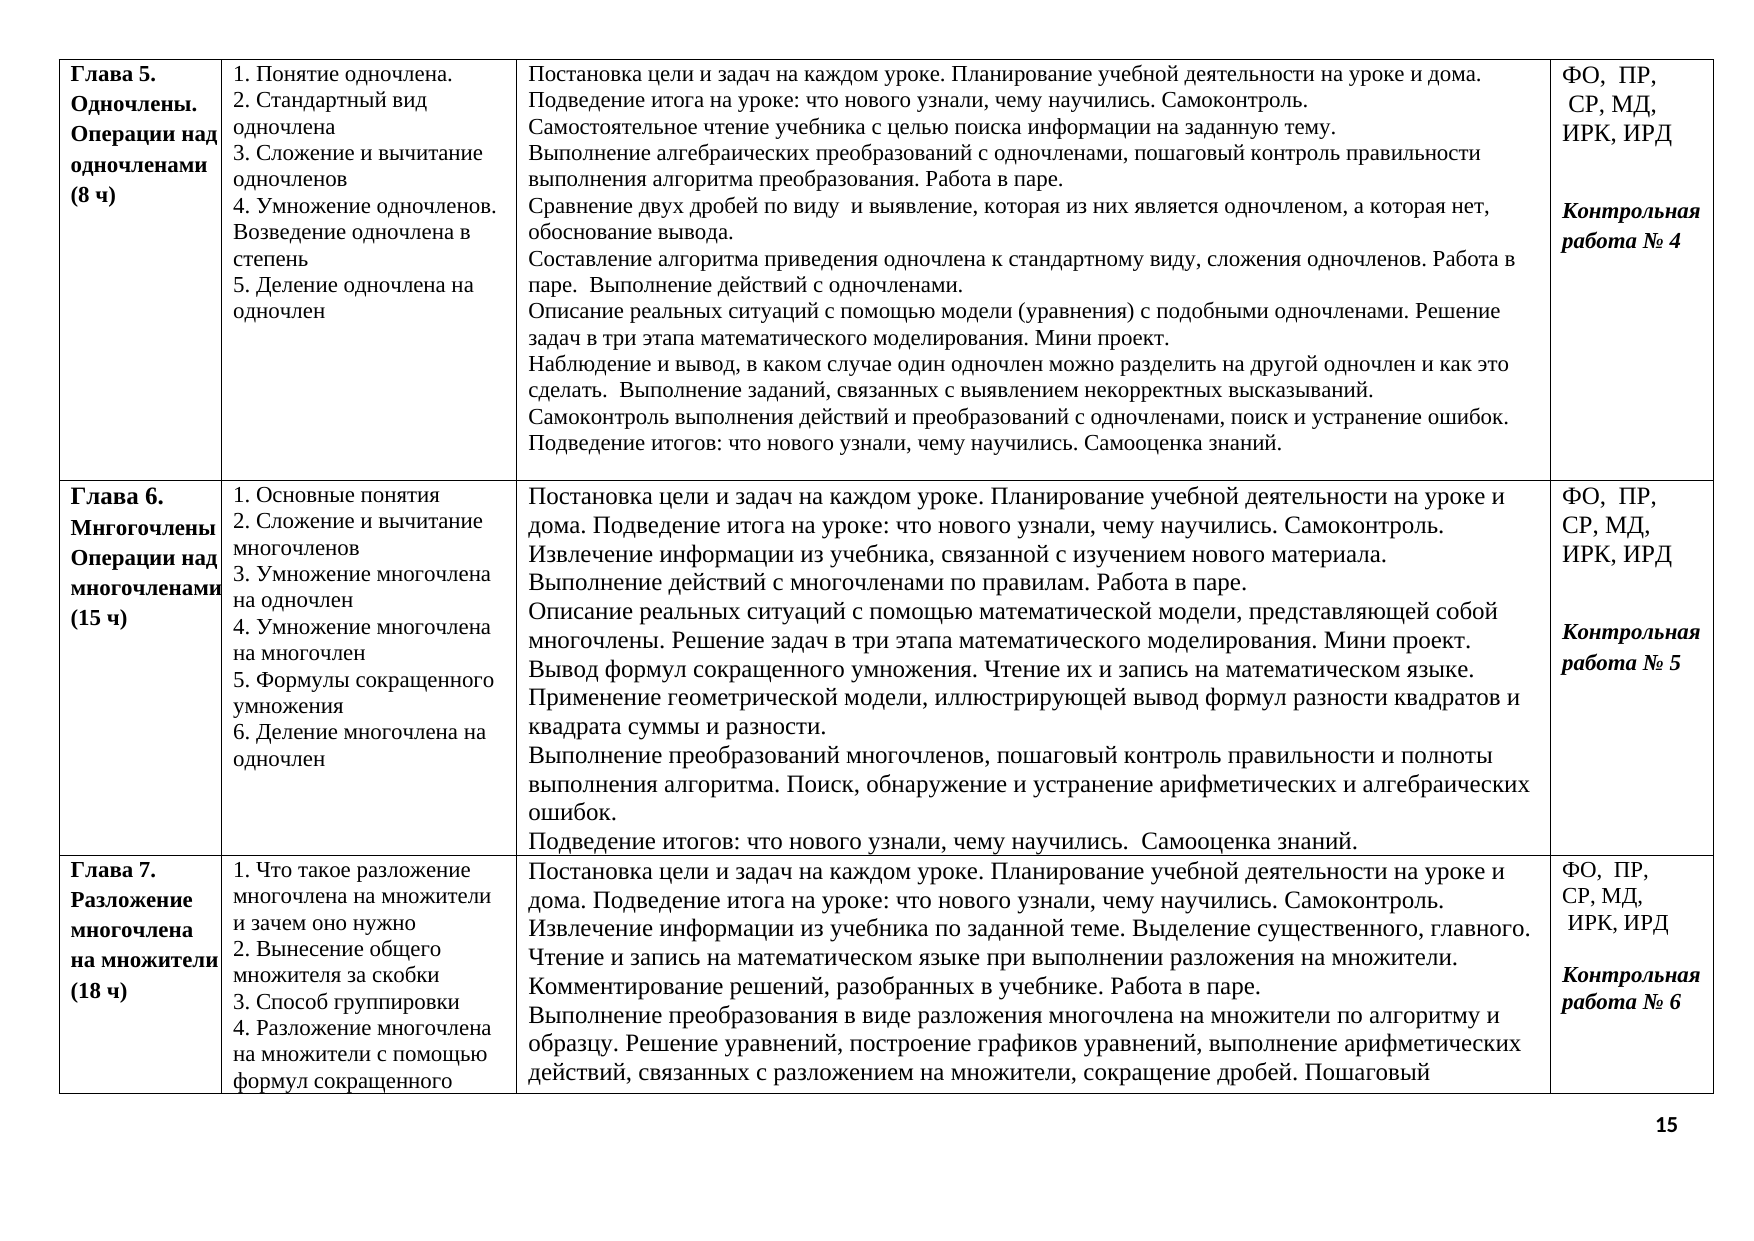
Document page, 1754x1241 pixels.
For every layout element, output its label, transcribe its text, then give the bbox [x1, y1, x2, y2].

table_cell ФО, ПР, СР, МД, ИРК, ИРД Контрольная работа № 5 [1551, 481, 1713, 855]
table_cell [222, 856, 516, 1093]
table_cell Глава 5. Одночлены. Операции над одночленами (8 ч) [60, 60, 221, 480]
table_cell 1. Понятие одночлена. 2. Стандартный вид одночлена 3. Сложение и вычитание одночленов 4. Умножение одночленов. Возведение одночлена в степень 5. Деление одночлена на одночлен [222, 60, 516, 480]
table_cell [1551, 856, 1713, 1093]
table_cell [60, 856, 221, 1093]
table_cell ФО, ПР, СР, МД, ИРК, ИРД Контрольная работа № 4 [1551, 60, 1713, 480]
table_cell Глава 6. Мнгогочлены Операции над многочленами (15 ч) [60, 481, 221, 855]
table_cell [517, 856, 1550, 1093]
table_cell Постановка цели и задач на каждом уроке. Планирование учебной деятельности на уроке и дома. Подведение итога на уроке: что нового узнали, чему научились. Самоконтроль. Самостоятельное чтение учебника с целью поиска информации на заданную тему. Выполнение алгебраических преобразований с одночленами, пошаговый контроль правильности выполнения алгоритма преобразования. Работа в паре. Сравнение двух дробей по виду и выявление, которая из них является одночленом, а которая нет, обоснование вывода. Составление алгоритма приведения одночлена к стандартному виду, сложения одночленов. Работа в паре. Выполнение действий с одночленами. Описание реальных ситуаций с помощью модели (уравнения) с подобными одночленами. Решение задач в три этапа математического моделирования. Мини проект. Наблюдение и вывод, в каком случае один одночлен можно разделить на другой одночлен и как это сделать. Выполнение заданий, связанных с выявлением некорректных высказываний. Самоконтроль выполнения действий и преобразований с одночленами, поиск и устранение ошибок. Подведение итогов: что нового узнали, чему научились. Самооценка знаний. [517, 60, 1550, 480]
table_cell 1. Основные понятия 2. Сложение и вычитание многочленов 3. Умножение многочлена на одночлен 4. Умножение многочлена на многочлен 5. Формулы сокращенного умножения 6. Деление многочлена на одночлен [222, 481, 516, 855]
table_cell Постановка цели и задач на каждом уроке. Планирование учебной деятельности на уроке и дома. Подведение итога на уроке: что нового узнали, чему научились. Самоконтроль. Извлечение информации из учебника, связанной с изучением нового материала. Выполнение действий с многочленами по правилам. Работа в паре. Описание реальных ситуаций с помощью математической модели, представляющей собой многочлены. Решение задач в три этапа математического моделирования. Мини проект. Вывод формул сокращенного умножения. Чтение их и запись на математическом языке. Применение геометрической модели, иллюстрирующей вывод формул разности квадратов и квадрата суммы и разности. Выполнение преобразований многочленов, пошаговый контроль правильности и полноты выполнения алгоритма. Поиск, обнаружение и устранение арифметических и алгебраических ошибок. Подведение итогов: что нового узнали, чему научились. Самооценка знаний. [517, 481, 1550, 855]
